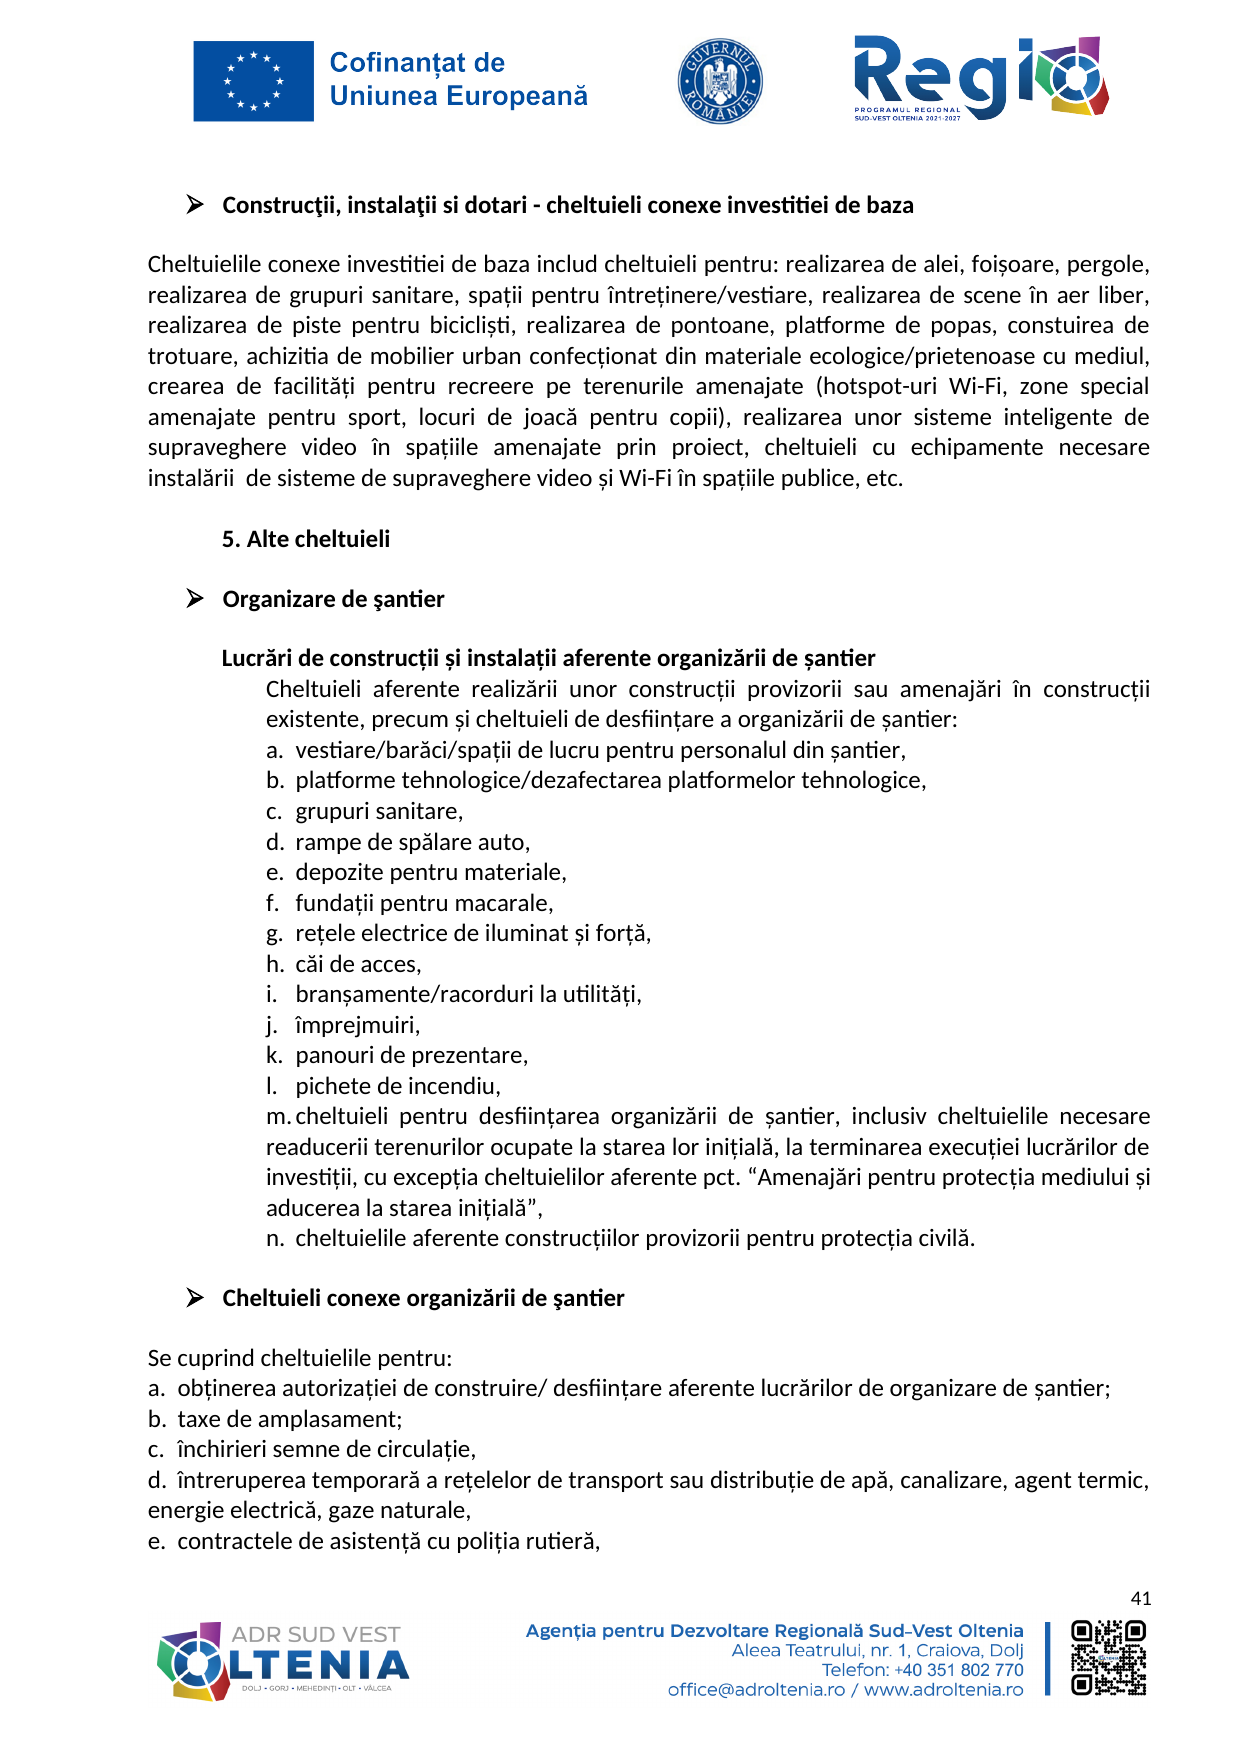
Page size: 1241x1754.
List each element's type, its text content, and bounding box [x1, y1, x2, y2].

text k. panouri de prezentare, [266, 1039, 1152, 1070]
picture [147, 1611, 1151, 1708]
text n. cheltuielile aferente construcțiilor provizorii pentru protecția civilă. [266, 1222, 1152, 1253]
text Lucrări de construcţii şi instalaţii aferente organizării de şantier [148, 642, 1152, 673]
picture [188, 36, 590, 125]
text m. cheltuieli pentru desfiinţarea organizării de şantier, inclusiv cheltuielile necesare readucerii terenurilor ocupate la starea lor inițială, la terminarea execuției lucrărilor de investiții, cu excepția cheltuielilor aferente pct. “Amenajări pentru protecţia mediului şi aducerea la starea iniţială”, [266, 1100, 1152, 1222]
text l. pichete de incendiu, [266, 1070, 1152, 1100]
text c. grupuri sanitare, [266, 795, 1152, 826]
text e. depozite pentru materiale, [266, 856, 1152, 887]
text e. contractele de asistenţă cu poliţia rutieră, [148, 1525, 1152, 1555]
text d. rampe de spălare auto, [266, 826, 1152, 856]
text j. împrejmuiri, [266, 1009, 1152, 1039]
text Cheltuielile conexe investitiei de baza includ cheltuieli pentru: realizarea de alei, foișoare, pergole, realizarea de grupuri sanitare, spații pentru întreținere/vestiare, realizarea de scene în aer liber, realizarea de piste pentru bicicliști, realizarea de pontoane, platforme de popas, constuirea de trotuare, achizitia de mobilier urban confecționat din materiale ecologice/prietenoase cu mediul, crearea de facilități pentru recreere pe terenurile amenajate (hotspot-uri Wi-Fi, zone special amenajate pentru sport, locuri de joacă pentru copii), realizarea unor sisteme inteligente de supraveghere video în spațiile amenajate prin proiect, cheltuieli cu echipamente necesare instalării de sisteme de supraveghere video și Wi-Fi în spațiile publice, etc. [148, 248, 1152, 493]
picture [852, 34, 1111, 124]
picture [674, 36, 768, 126]
list Organizare de şantier [185, 583, 1152, 613]
text i. branșamente/racorduri la utilităţi, [266, 978, 1152, 1009]
text g. reţele electrice de iluminat şi forţă, [266, 917, 1152, 948]
list Cheltuieli conexe organizării de şantier [185, 1282, 1152, 1313]
text b. platforme tehnologice/dezafectarea platformelor tehnologice, [266, 764, 1152, 795]
list Construcţii, instalaţii si dotari - cheltuieli conexe investitiei de baza [185, 189, 1152, 219]
text 5. Alte cheltuieli [148, 523, 1152, 554]
text Se cuprind cheltuielile pentru: [148, 1342, 1152, 1372]
text d. întreruperea temporară a rețelelor de transport sau distribuție de apă, canalizare, agent termic, energie electrică, gaze naturale, [148, 1464, 1152, 1525]
text h. căi de acces, [266, 948, 1152, 978]
text b. taxe de amplasament; [148, 1403, 1152, 1433]
text f. fundații pentru macarale, [266, 887, 1152, 917]
text c. închirieri semne de circulaţie, [148, 1433, 1152, 1464]
text a. obţinerea autorizaţiei de construire/ desfiinţare aferente lucrărilor de organizare de şantier; [148, 1372, 1152, 1403]
text Cheltuieli aferente realizării unor construcții provizorii sau amenajări în construcții existente, precum și cheltuieli de desființare a organizării de şantier: [266, 673, 1152, 734]
text a. vestiare/barăci/spații de lucru pentru personalul din șantier, [266, 734, 1152, 764]
